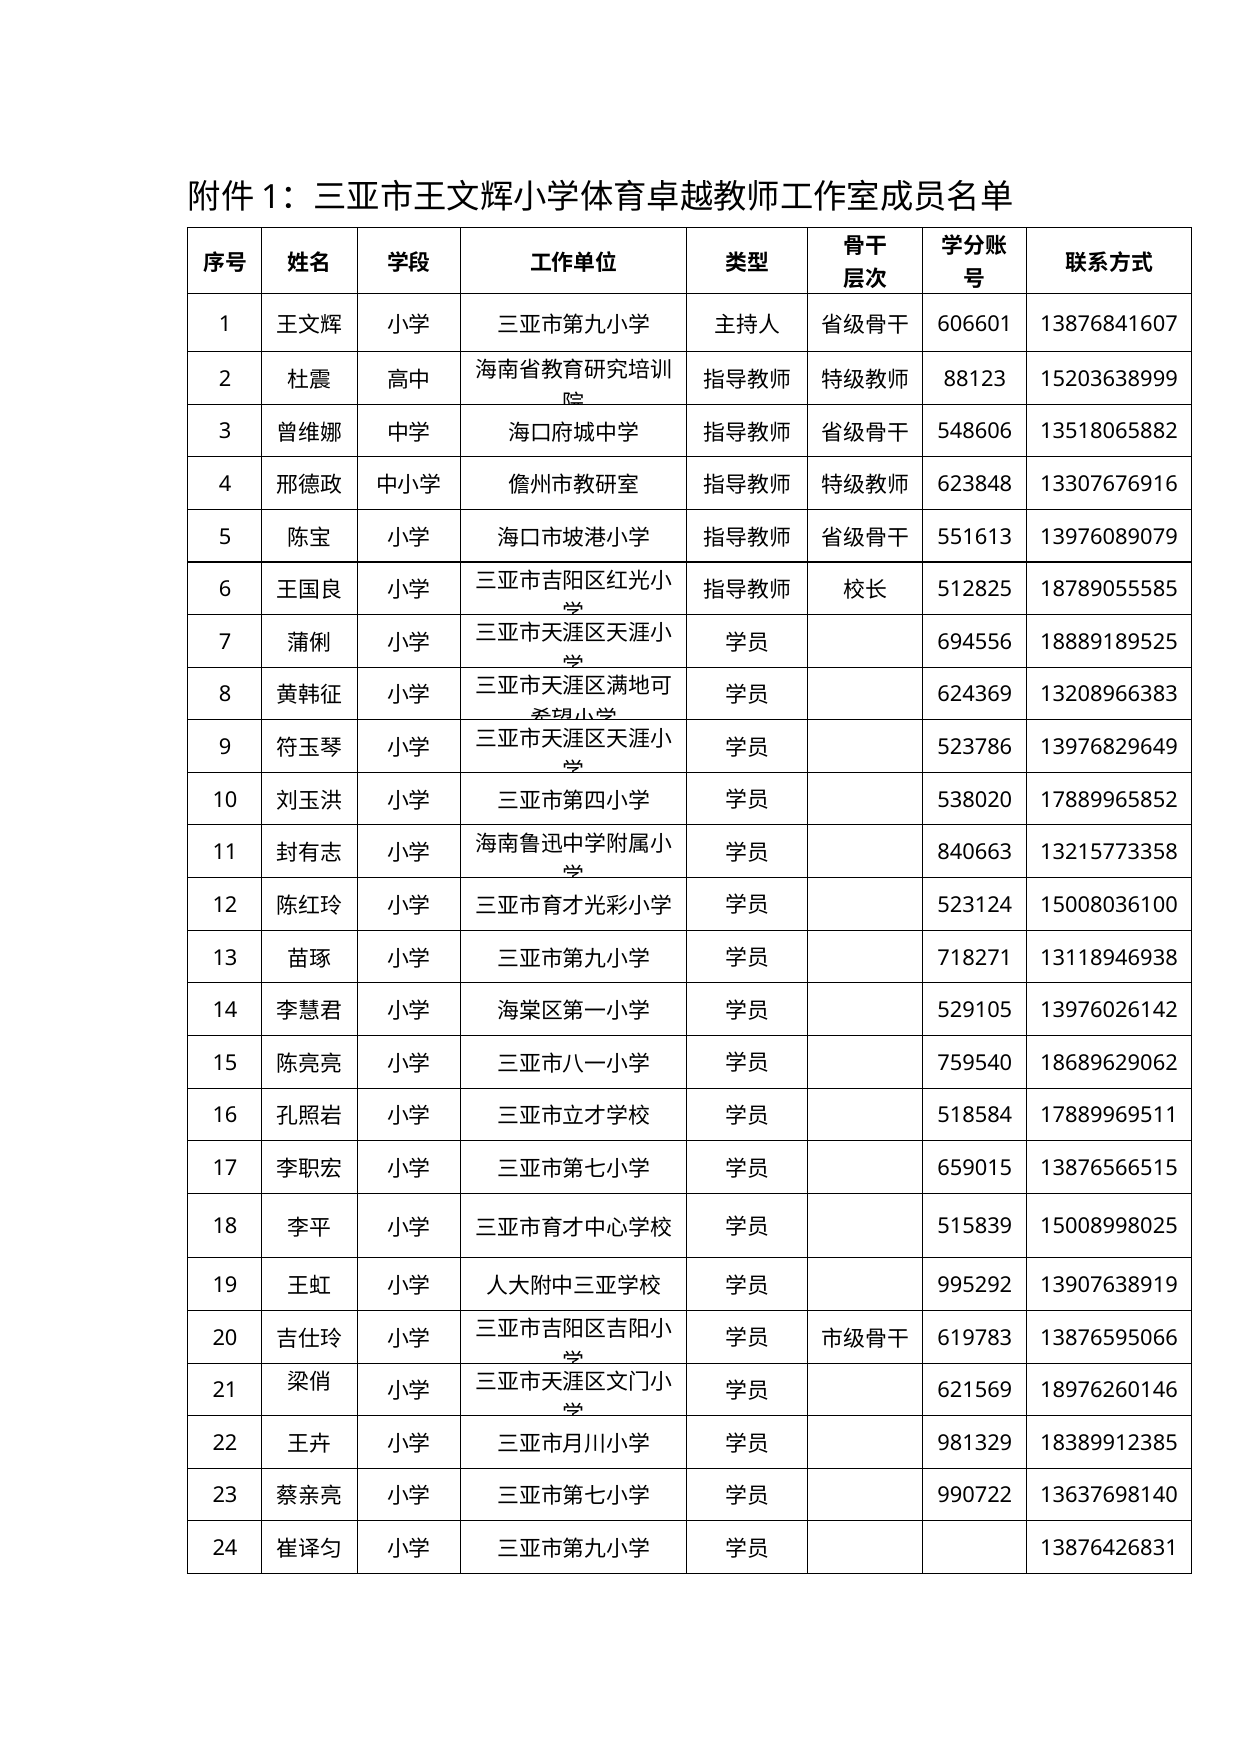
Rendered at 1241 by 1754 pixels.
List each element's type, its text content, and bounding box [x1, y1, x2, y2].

table_cell 校长 [808, 563, 922, 614]
table_cell [923, 1521, 1026, 1573]
table_cell 三亚市第九小学 [461, 1521, 686, 1573]
table_cell 三亚市第七小学 [461, 1469, 686, 1520]
table_cell 16 [188, 1089, 261, 1140]
table_cell 王卉 [262, 1416, 357, 1468]
table_cell 18789055585 [1027, 563, 1191, 614]
table_cell 18689629062 [1027, 1036, 1191, 1087]
table_cell 981329 [923, 1416, 1026, 1468]
table_cell 陈亮亮 [262, 1036, 357, 1087]
table_cell 符玉琴 [262, 720, 357, 772]
table_cell 6 [188, 563, 261, 614]
table_cell 8 [188, 668, 261, 719]
table_cell 三亚市第七小学 [461, 1141, 686, 1193]
table_cell 小学 [358, 510, 460, 561]
table_cell [808, 1194, 922, 1257]
table_cell [808, 931, 922, 982]
table_cell 13876595066 [1027, 1311, 1191, 1362]
table_cell 694556 [923, 615, 1026, 667]
table_cell 13876841607 [1027, 294, 1191, 351]
table_cell [808, 615, 922, 667]
table_cell 三亚市天涯区天涯小学 [461, 615, 686, 667]
table_cell 13307676916 [1027, 457, 1191, 509]
table_cell 王文辉 [262, 294, 357, 351]
table_cell 13907638919 [1027, 1258, 1191, 1310]
table_cell 学员 [687, 1258, 807, 1310]
table_cell 中学 [358, 405, 460, 456]
table_cell 小学 [358, 1416, 460, 1468]
table_cell 蒲俐 [262, 615, 357, 667]
table_cell 学员 [687, 668, 807, 719]
table_cell 学员 [687, 878, 807, 929]
table_cell 指导教师 [687, 457, 807, 509]
table_cell 18 [188, 1194, 261, 1257]
table_cell 18389912385 [1027, 1416, 1191, 1468]
table_cell 省级骨干 [808, 294, 922, 351]
table_cell 小学 [358, 983, 460, 1035]
table_cell 邢德政 [262, 457, 357, 509]
table_cell 黄韩征 [262, 668, 357, 719]
table_cell 崔译匀 [262, 1521, 357, 1573]
table_cell 三亚市第四小学 [461, 773, 686, 824]
table_cell 儋州市教研室 [461, 457, 686, 509]
table_cell 624369 [923, 668, 1026, 719]
table_cell 小学 [358, 931, 460, 982]
table_cell 学员 [687, 1469, 807, 1520]
table_cell [808, 1036, 922, 1087]
table_cell 三亚市第九小学 [461, 294, 686, 351]
table_cell 1 [188, 294, 261, 351]
table_cell 小学 [358, 1089, 460, 1140]
table_cell 13118946938 [1027, 931, 1191, 982]
table_cell [808, 825, 922, 877]
table_cell 三亚市天涯区文门小学 [461, 1364, 686, 1415]
table_cell 杜震 [262, 352, 357, 403]
table_cell 指导教师 [687, 563, 807, 614]
table_cell 538020 [923, 773, 1026, 824]
table_cell 13876566515 [1027, 1141, 1191, 1193]
table_cell 512825 [923, 563, 1026, 614]
table_cell 7 [188, 615, 261, 667]
table_cell 海棠区第一小学 [461, 983, 686, 1035]
table_cell 518584 [923, 1089, 1026, 1140]
table_cell 12 [188, 878, 261, 929]
table_cell 三亚市第九小学 [461, 931, 686, 982]
table_cell 14 [188, 983, 261, 1035]
table_cell 23 [188, 1469, 261, 1520]
table_cell 小学 [358, 294, 460, 351]
table_cell 小学 [358, 878, 460, 929]
table_cell [808, 1364, 922, 1415]
table_header 姓名 [262, 228, 357, 293]
table_cell 9 [188, 720, 261, 772]
table_cell 三亚市育才中心学校 [461, 1194, 686, 1257]
table_cell 学员 [687, 931, 807, 982]
table_cell 省级骨干 [808, 405, 922, 456]
table_cell 高中 [358, 352, 460, 403]
table_cell 990722 [923, 1469, 1026, 1520]
table_cell 3 [188, 405, 261, 456]
table_cell [808, 1521, 922, 1573]
table_header 联系方式 [1027, 228, 1191, 293]
table_cell 5 [188, 510, 261, 561]
table_cell 学员 [687, 615, 807, 667]
table_cell [808, 1469, 922, 1520]
table_cell 梁俏 [262, 1364, 357, 1415]
table_cell 刘玉洪 [262, 773, 357, 824]
text 附件1：三亚市王文辉小学体育卓越教师工作室成员名单 [187, 162, 1053, 227]
table_cell 学员 [687, 1521, 807, 1573]
table_cell [808, 720, 922, 772]
table_cell 曾维娜 [262, 405, 357, 456]
table_cell 学员 [687, 983, 807, 1035]
table_cell 2 [188, 352, 261, 403]
table_cell 15203638999 [1027, 352, 1191, 403]
table_cell 苗琢 [262, 931, 357, 982]
table_cell 陈红玲 [262, 878, 357, 929]
table_cell 13 [188, 931, 261, 982]
table_cell 10 [188, 773, 261, 824]
table_cell 指导教师 [687, 405, 807, 456]
table_cell 551613 [923, 510, 1026, 561]
table_cell 18976260146 [1027, 1364, 1191, 1415]
table_cell 李平 [262, 1194, 357, 1257]
table_header 类型 [687, 228, 807, 293]
table_cell 小学 [358, 668, 460, 719]
table_cell 小学 [358, 773, 460, 824]
table_cell 523786 [923, 720, 1026, 772]
table_cell [808, 668, 922, 719]
table_cell [808, 878, 922, 929]
table_cell 三亚市立才学校 [461, 1089, 686, 1140]
table_cell 学员 [687, 720, 807, 772]
table_cell 13208966383 [1027, 668, 1191, 719]
table_cell 学员 [687, 1364, 807, 1415]
table_cell 13637698140 [1027, 1469, 1191, 1520]
table_cell 759540 [923, 1036, 1026, 1087]
table_cell 吉仕玲 [262, 1311, 357, 1362]
table_cell 18889189525 [1027, 615, 1191, 667]
table_cell 三亚市八一小学 [461, 1036, 686, 1087]
table_cell 人大附中三亚学校 [461, 1258, 686, 1310]
table_cell 小学 [358, 1364, 460, 1415]
table_cell 523124 [923, 878, 1026, 929]
table_cell [808, 1089, 922, 1140]
table_cell 606601 [923, 294, 1026, 351]
table_cell 学员 [687, 1089, 807, 1140]
table_cell 学员 [687, 825, 807, 877]
table_cell 三亚市吉阳区红光小学 [461, 563, 686, 614]
table_cell 840663 [923, 825, 1026, 877]
table_cell 21 [188, 1364, 261, 1415]
table_header 序号 [188, 228, 261, 293]
table_cell [808, 773, 922, 824]
table_header 骨干 层次 [808, 228, 922, 293]
table_cell 三亚市育才光彩小学 [461, 878, 686, 929]
table_cell 17889969511 [1027, 1089, 1191, 1140]
table_cell 小学 [358, 720, 460, 772]
table_cell 学员 [687, 1311, 807, 1362]
table_cell 19 [188, 1258, 261, 1310]
table_cell 三亚市月川小学 [461, 1416, 686, 1468]
table_cell [808, 1141, 922, 1193]
table_cell 619783 [923, 1311, 1026, 1362]
table_cell 小学 [358, 1311, 460, 1362]
table_cell 515839 [923, 1194, 1026, 1257]
table_cell 王虹 [262, 1258, 357, 1310]
table_cell 小学 [358, 1141, 460, 1193]
table_cell 4 [188, 457, 261, 509]
table_cell 15008998025 [1027, 1194, 1191, 1257]
table_cell 海南鲁迅中学附属小学 [461, 825, 686, 877]
table_cell 指导教师 [687, 352, 807, 403]
table_cell 三亚市吉阳区吉阳小学 [461, 1311, 686, 1362]
table_cell 学员 [687, 1036, 807, 1087]
table_cell 22 [188, 1416, 261, 1468]
table_cell 三亚市天涯区满地可希望小学 [461, 668, 686, 719]
table_cell 指导教师 [687, 510, 807, 561]
table_cell 小学 [358, 1521, 460, 1573]
table_cell 659015 [923, 1141, 1026, 1193]
table_cell 621569 [923, 1364, 1026, 1415]
table_cell 小学 [358, 1469, 460, 1520]
table_cell 17 [188, 1141, 261, 1193]
table_cell 中小学 [358, 457, 460, 509]
table_cell 88123 [923, 352, 1026, 403]
table_cell 学员 [687, 1194, 807, 1257]
table_cell 995292 [923, 1258, 1026, 1310]
table_cell [808, 1258, 922, 1310]
table_cell 17889965852 [1027, 773, 1191, 824]
table_cell 13976829649 [1027, 720, 1191, 772]
table_cell 学员 [687, 1416, 807, 1468]
table_cell 主持人 [687, 294, 807, 351]
table_cell 蔡亲亮 [262, 1469, 357, 1520]
table_cell 海南省教育研究培训院 [461, 352, 686, 403]
table_cell 529105 [923, 983, 1026, 1035]
table_cell 20 [188, 1311, 261, 1362]
table_cell 11 [188, 825, 261, 877]
table_cell 小学 [358, 615, 460, 667]
table_cell [808, 1416, 922, 1468]
table_cell 小学 [358, 563, 460, 614]
table_cell 13976026142 [1027, 983, 1191, 1035]
table_cell 小学 [358, 1036, 460, 1087]
table_cell 13876426831 [1027, 1521, 1191, 1573]
table_cell 海口府城中学 [461, 405, 686, 456]
table_cell 三亚市天涯区天涯小学 [461, 720, 686, 772]
table_header 工作单位 [461, 228, 686, 293]
table_cell [808, 983, 922, 1035]
table_cell 小学 [358, 1194, 460, 1257]
table_header 学段 [358, 228, 460, 293]
table_cell 15008036100 [1027, 878, 1191, 929]
table_cell 市级骨干 [808, 1311, 922, 1362]
table_cell 王国良 [262, 563, 357, 614]
table_cell 学员 [687, 773, 807, 824]
table_cell 15 [188, 1036, 261, 1087]
table_cell 陈宝 [262, 510, 357, 561]
table_cell 特级教师 [808, 352, 922, 403]
table_cell 718271 [923, 931, 1026, 982]
table_cell 李职宏 [262, 1141, 357, 1193]
table_cell 学员 [687, 1141, 807, 1193]
table_header 学分账号 [923, 228, 1026, 293]
table_cell 小学 [358, 1258, 460, 1310]
table_cell 海口市坡港小学 [461, 510, 686, 561]
table_cell 特级教师 [808, 457, 922, 509]
table_cell 省级骨干 [808, 510, 922, 561]
table_cell 13976089079 [1027, 510, 1191, 561]
table_cell 24 [188, 1521, 261, 1573]
table_cell 封有志 [262, 825, 357, 877]
table_cell 小学 [358, 825, 460, 877]
table_cell 623848 [923, 457, 1026, 509]
table_cell 13215773358 [1027, 825, 1191, 877]
table_cell 李慧君 [262, 983, 357, 1035]
table_cell 孔照岩 [262, 1089, 357, 1140]
table_cell 13518065882 [1027, 405, 1191, 456]
table_cell 548606 [923, 405, 1026, 456]
